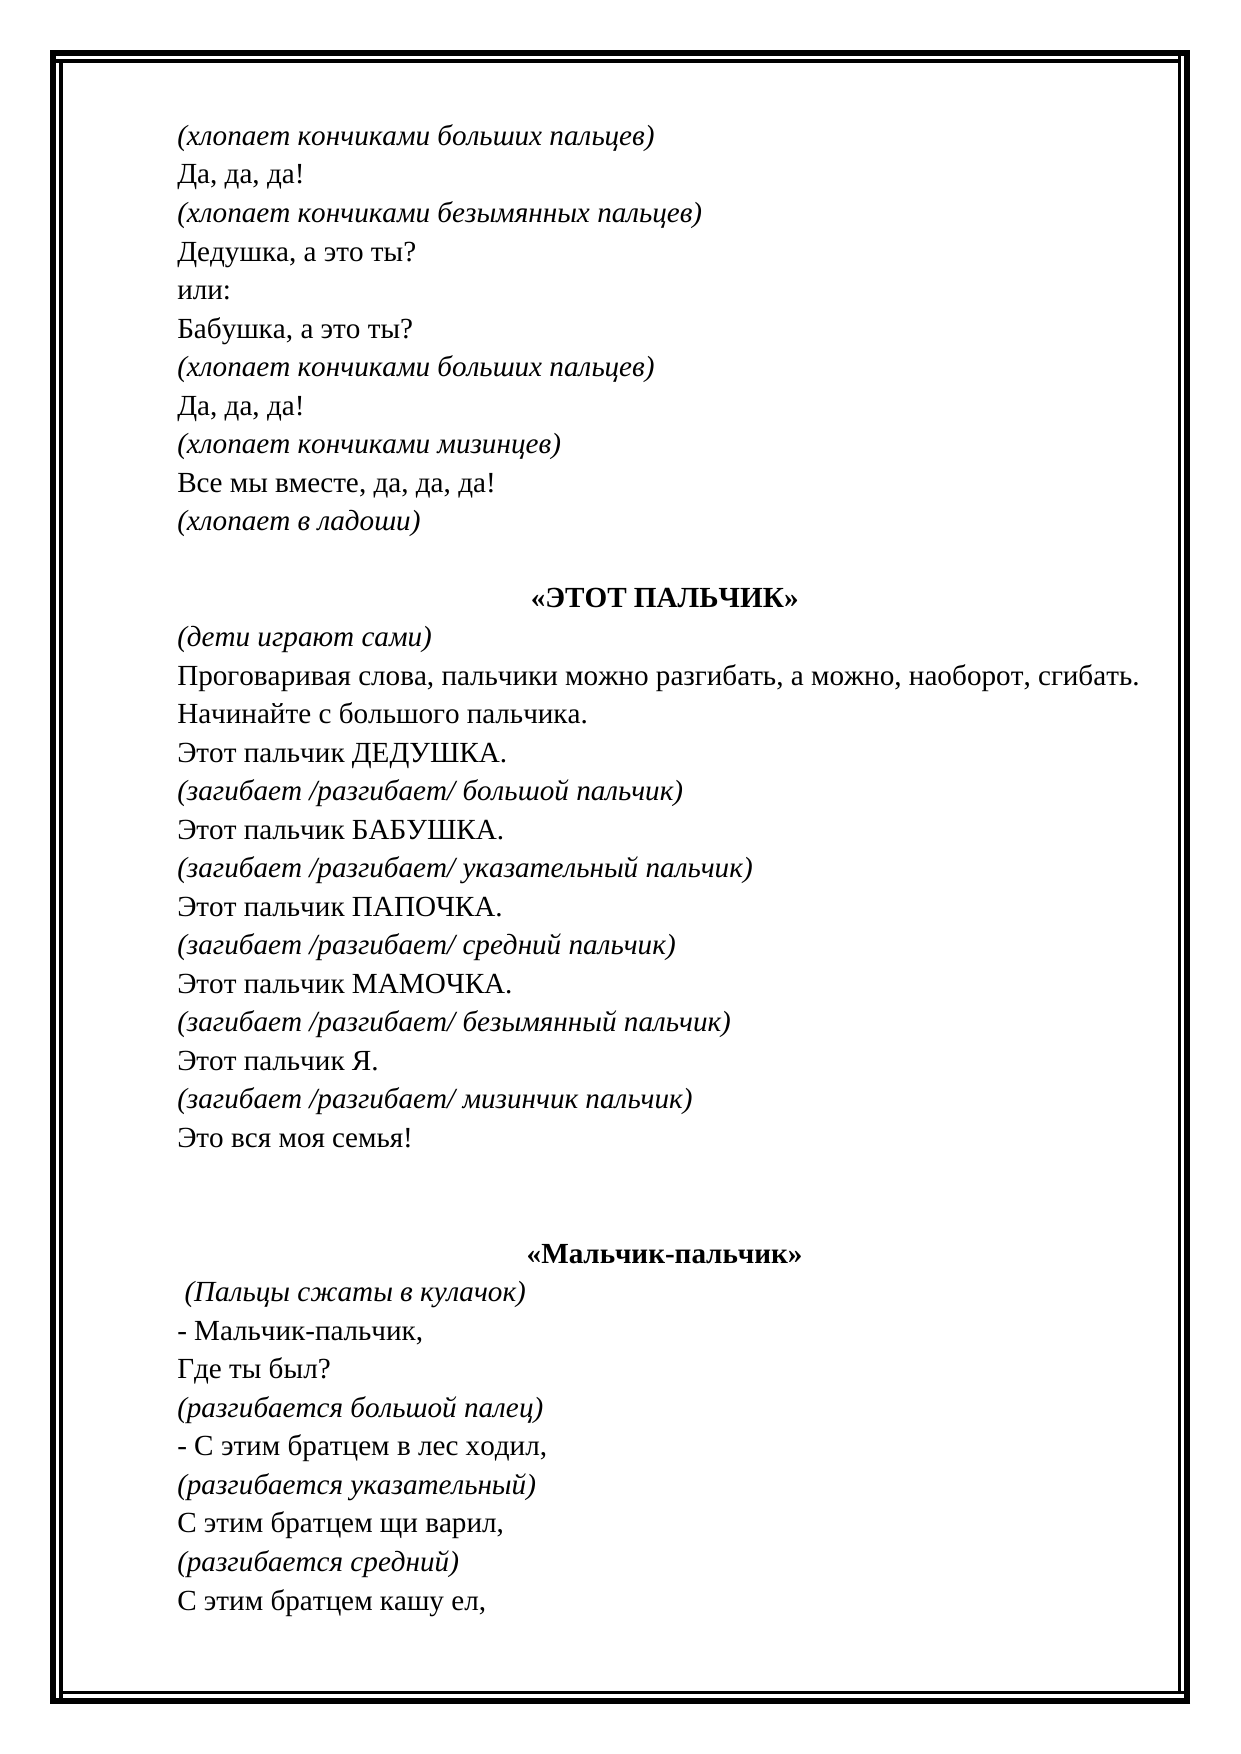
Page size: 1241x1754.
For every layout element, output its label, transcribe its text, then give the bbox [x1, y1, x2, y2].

text Бабушка, а это ты? [177, 311, 1152, 344]
text Этот пальчик Я. [177, 1043, 1152, 1077]
text «Мальчик-пальчик» [177, 1236, 1152, 1269]
text (Пальцы сжаты в кулачок) [177, 1274, 1152, 1308]
text «ЭТОТ ПАЛЬЧИК» [177, 581, 1152, 614]
text (хлопает в ладоши) [177, 503, 1152, 537]
text (хлопает кончиками мизинцев) [177, 426, 1152, 460]
text (загибает /разгибает/ указательный пальчик) [177, 850, 1152, 884]
text (загибает /разгибает/ мизинчик пальчик) [177, 1082, 1152, 1115]
text Этот пальчик ПАПОЧКА. [177, 889, 1152, 922]
text (хлопает кончиками больших пальцев) [177, 118, 1152, 152]
text (загибает /разгибает/ большой пальчик) [177, 773, 1152, 807]
text (хлопает кончиками больших пальцев) [177, 349, 1152, 383]
text (дети играют сами) [177, 619, 1152, 653]
text (загибает /разгибает/ средний пальчик) [177, 927, 1152, 961]
text С этим братцем щи варил, [177, 1506, 1152, 1539]
text Проговаривая слова, пальчики можно разгибать, а можно, наоборот, сгибать. Начинайте с большого пальчика. [177, 658, 1152, 730]
text Дедушка, а это ты? [177, 234, 1152, 267]
text (загибает /разгибает/ безымянный пальчик) [177, 1004, 1152, 1038]
text - Мальчик-пальчик, [177, 1313, 1152, 1346]
text (хлопает кончиками безымянных пальцев) [177, 195, 1152, 229]
text Да, да, да! [177, 157, 1152, 190]
text (разгибается большой палец) [177, 1390, 1152, 1423]
text Этот пальчик МАМОЧКА. [177, 966, 1152, 999]
text или: [177, 272, 1152, 306]
text Все мы вместе, да, да, да! [177, 465, 1152, 498]
text Это вся моя семья! [177, 1120, 1152, 1154]
text Этот пальчик ДЕДУШКА. [177, 735, 1152, 768]
text Этот пальчик БАБУШКА. [177, 812, 1152, 845]
text Да, да, да! [177, 388, 1152, 421]
text С этим братцем кашу ел, [177, 1583, 1152, 1616]
text (разгибается средний) [177, 1544, 1152, 1578]
text (разгибается указательный) [177, 1467, 1152, 1501]
text Где ты был? [177, 1351, 1152, 1385]
text - С этим братцем в лес ходил, [177, 1428, 1152, 1462]
